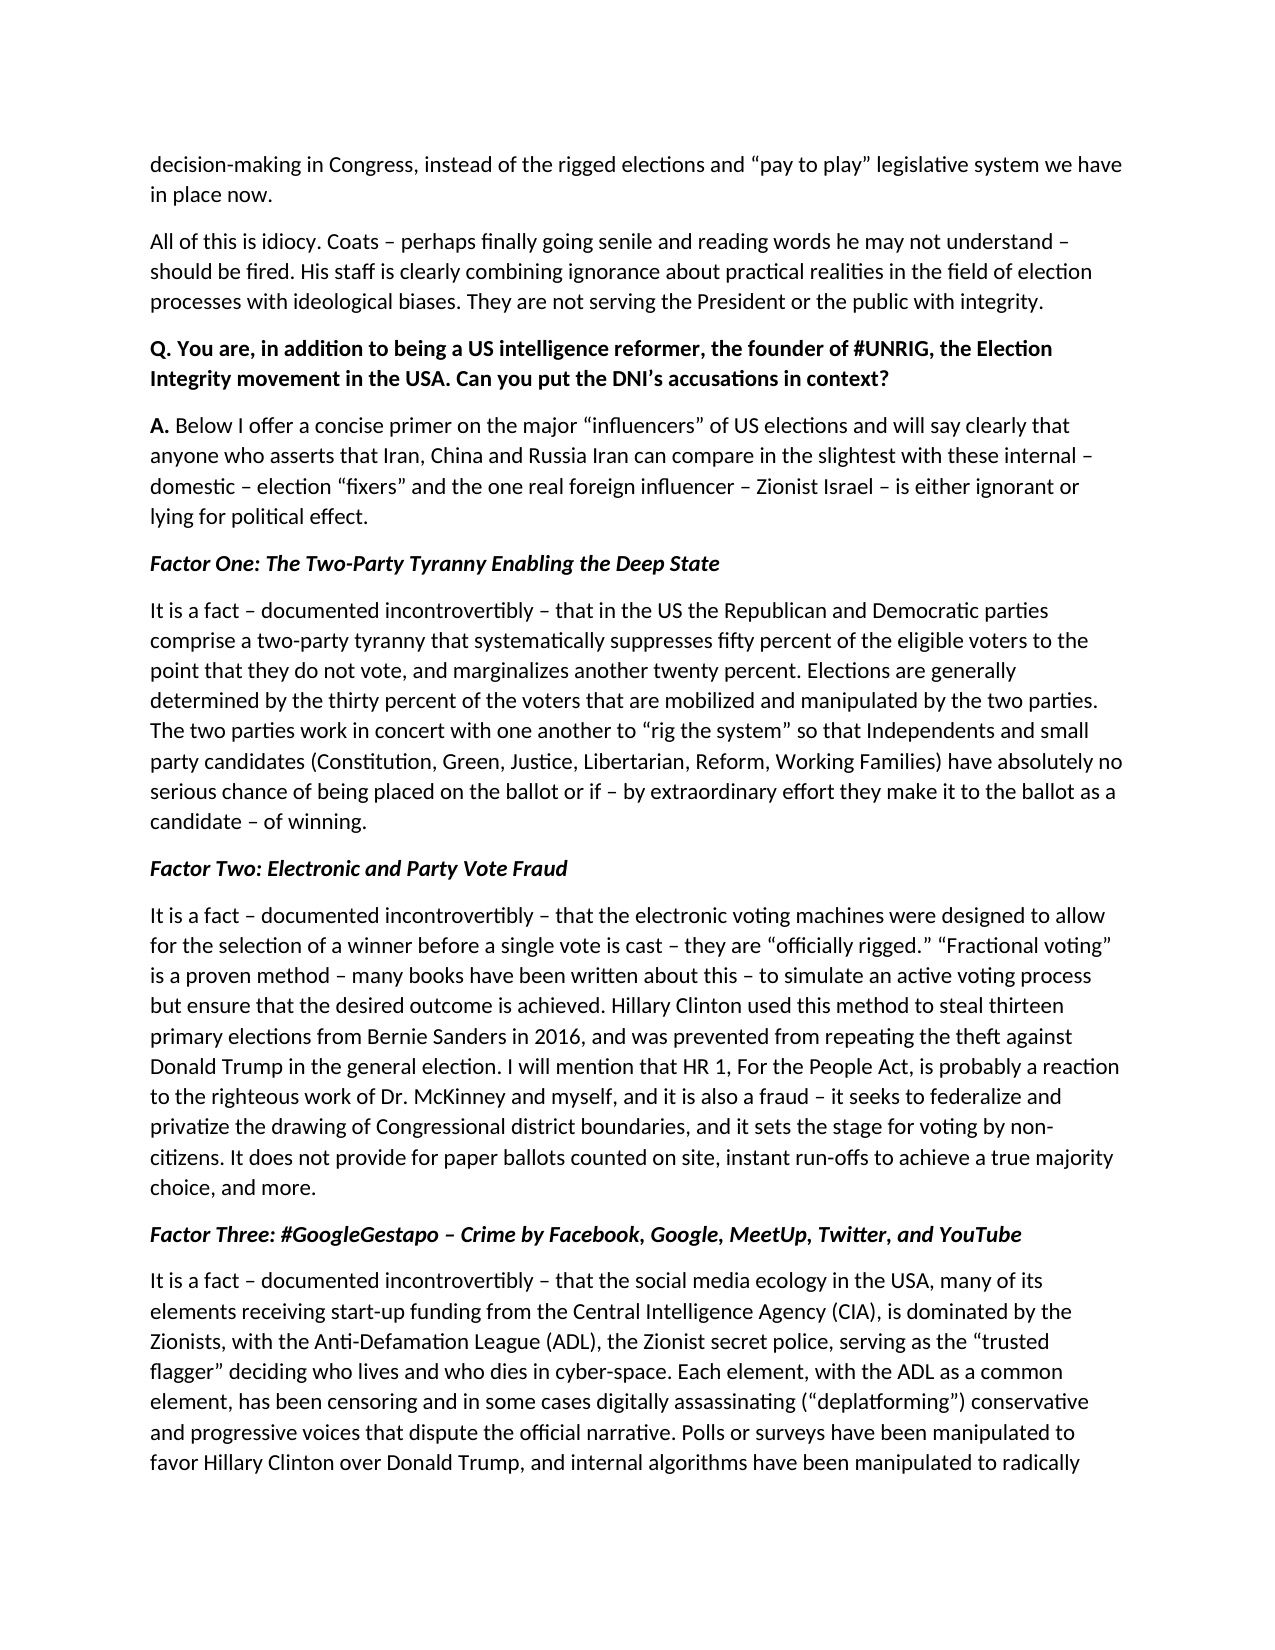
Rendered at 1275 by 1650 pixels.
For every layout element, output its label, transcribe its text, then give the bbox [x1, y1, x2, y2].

text All of this is idiocy. Coats – perhaps finally going senile and reading words he may not understand – should be fired. His staff is clearly combining ignorance about practical realities in the field of election processes with ideological biases. They are not serving the President or the public with integrity. [150, 227, 1125, 316]
text Factor Two: Electronic and Party Vote Fraud [150, 854, 1125, 882]
text It is a fact – documented incontrovertibly – that in the US the Republican and Democratic parties comprise a two-party tyranny that systematically suppresses fifty percent of the eligible voters to the point that they do not vote, and marginalizes another twenty percent. Elections are generally determined by the thirty percent of the voters that are mobilized and manipulated by the two parties. The two parties work in concert with one another to “rig the system” so that Independents and small party candidates (Constitution, Green, Justice, Libertarian, Reform, Working Families) have absolutely no serious chance of being placed on the ballot or if – by extraordinary effort they make it to the ballot as a candidate – of winning. [150, 596, 1125, 835]
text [150, 150, 1125, 208]
text It is a fact – documented incontrovertibly – that the electronic voting machines were designed to allow for the selection of a winner before a single vote is cast – they are “officially rigged.” “Fractional voting” is a proven method – many books have been written about this – to simulate an active voting process but ensure that the desired outcome is achieved. Hillary Clinton used this method to steal thirteen primary elections from Bernie Sanders in 2016, and was prevented from repeating the theft against Donald Trump in the general election. I will mention that HR 1, For the People Act, is probably a reaction to the righteous work of Dr. McKinney and myself, and it is also a fraud – it seeks to federalize and privatize the drawing of Congressional district boundaries, and it sets the stage for voting by non-citizens. It does not provide for paper ballots counted on site, instant run-offs to achieve a true majority choice, and more. [150, 901, 1125, 1201]
text Q. You are, in addition to being a US intelligence reformer, the founder of #UNRIG, the Election Integrity movement in the USA. Can you put the DNI’s accusations in context? [150, 334, 1125, 393]
text Factor Three: #GoogleGestapo – Crime by Facebook, Google, MeetUp, Twitter, and YouTube [150, 1220, 1125, 1248]
text Factor One: The Two-Party Tyranny Enabling the Deep State [150, 549, 1125, 577]
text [150, 1267, 1125, 1476]
text A. Below I offer a concise primer on the major “influencers” of US elections and will say clearly that anyone who asserts that Iran, China and Russia Iran can compare in the slightest with these internal – domestic – election “fixers” and the one real foreign influencer – Zionist Israel – is either ignorant or lying for political effect. [150, 411, 1125, 530]
